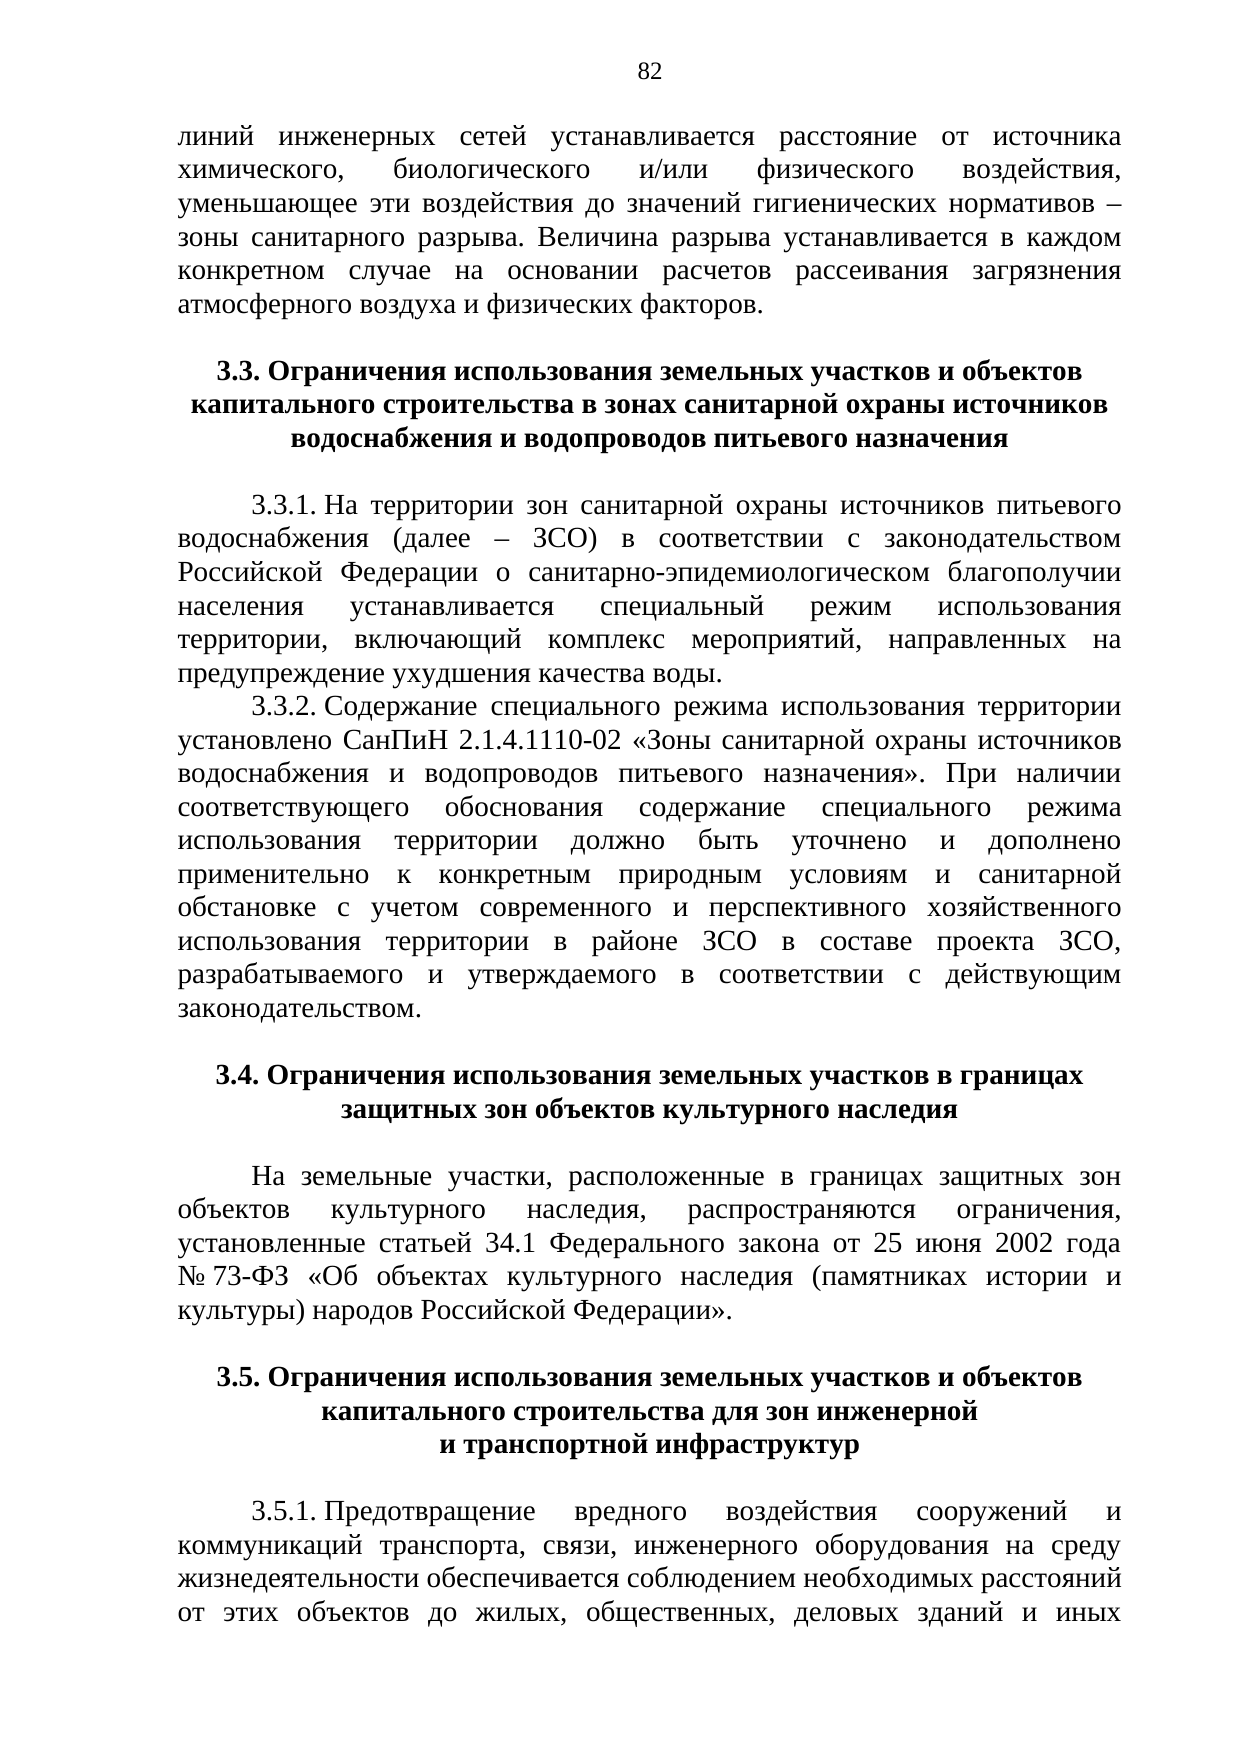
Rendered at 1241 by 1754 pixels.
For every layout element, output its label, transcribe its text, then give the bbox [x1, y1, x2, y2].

text 3.3.2. Содержание специального режима использования территории установлено СанПиН 2.1.4.1110-02 «Зоны санитарной охраны источников водоснабжения и водопроводов питьевого назначения». При наличии соответствующего обоснования содержание специального режима использования территории должно быть уточнено и дополнено применительно к конкретным природным условиям и санитарной обстановке с учетом современного и перспективного хозяйственного использования территории в районе ЗСО в составе проекта ЗСО, разрабатываемого и утверждаемого в соответствии с действующим законодательством. [177, 688, 1122, 1024]
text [177, 1493, 1122, 1627]
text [177, 118, 1122, 319]
list и транспортной инфраструктур [177, 1426, 1122, 1460]
list 3.3. Ограничения использования земельных участков и объектов капитального строительства в зонах санитарной охраны источников водоснабжения и водопроводов питьевого назначения [177, 353, 1122, 453]
list 3.5. Ограничения использования земельных участков и объектов капитального строительства для зон инженерной [177, 1359, 1122, 1426]
text На земельные участки, расположенные в границах защитных зон объектов культурного наследия, распространяются ограничения, установленные статьей 34.1 Федерального закона от 25 июня 2002 года № 73-ФЗ «Об объектах культурного наследия (памятниках истории и культуры) народов Российской Федерации». [177, 1158, 1122, 1326]
text 3.3.1. На территории зон санитарной охраны источников питьевого водоснабжения (далее – ЗСО) в соответствии с законодательством Российской Федерации о санитарно-эпидемиологическом благополучии населения устанавливается специальный режим использования территории, включающий комплекс мероприятий, направленных на предупреждение ухудшения качества воды. [177, 487, 1122, 688]
list 3.4. Ограничения использования земельных участков в границах защитных зон объектов культурного наследия [177, 1057, 1122, 1124]
